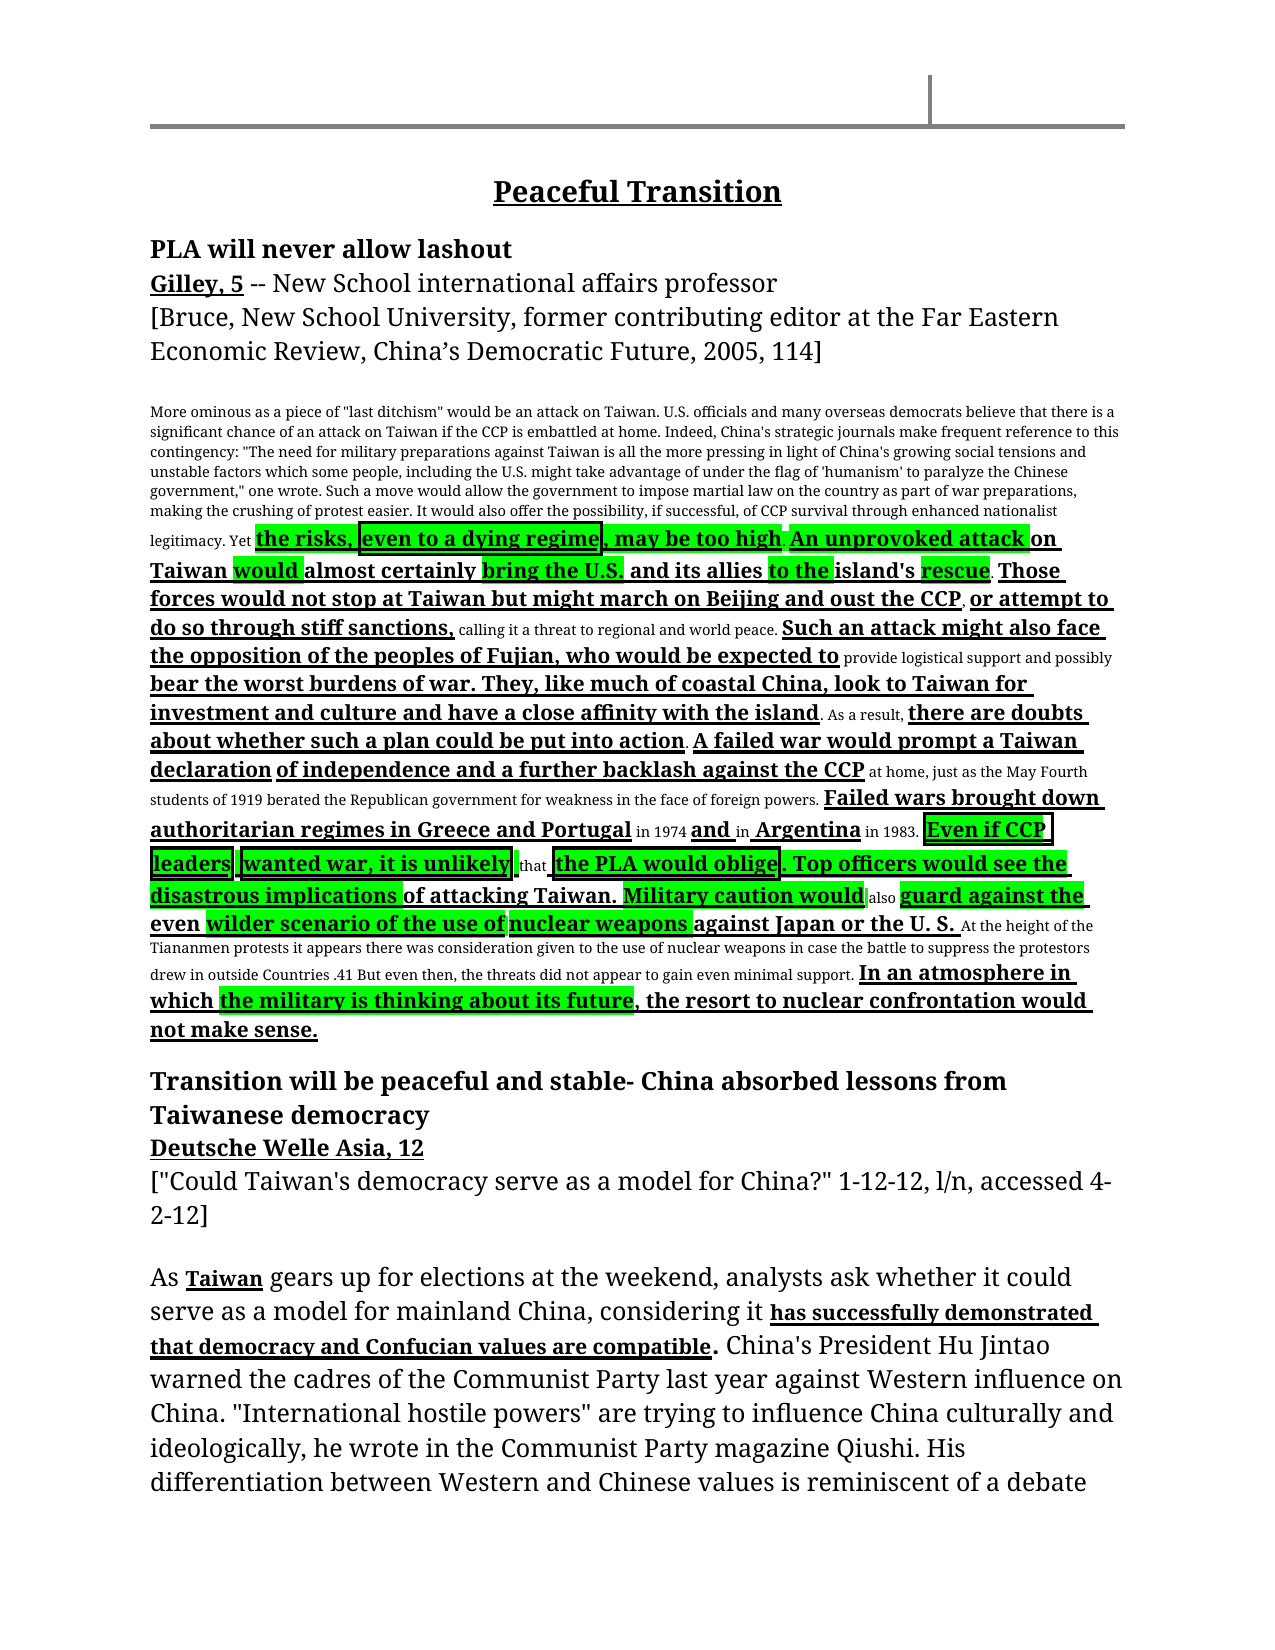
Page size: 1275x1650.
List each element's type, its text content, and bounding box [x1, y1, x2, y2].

text [Bruce, New School University, former contributing editor at the Far Eastern Economic Review, China’s Democratic Future, 2005, 114] [150, 299, 1125, 368]
text PLA will never allow lashout [150, 231, 1125, 265]
text Gilley, 5 -- New School international affairs professor [150, 265, 1125, 299]
text More ominous as a piece of "last ditchism" would be an attack on Taiwan. U.S. officials and many overseas democrats believe that there is a significant chance of an attack on Taiwan if the CCP is embattled at home. Indeed, China's strategic journals make frequent reference to this contingency: "The need for military preparations against Taiwan is all the more pressing in light of China's growing social tensions and unstable factors which some people, including the U.S. might take advantage of under the flag of 'humanism' to paralyze the Chinese government," one wrote. Such a move would allow the government to impose martial law on the country as part of war preparations, making the crushing of protest easier. It would also offer the possibility, if successful, of CCP survival through enhanced nationalist legitimacy. Yet the risks, even to a dying regime, may be too high. An unprovoked attack on Taiwan would almost certainly bring the U.S. and its allies to the island's rescue. Those forces would not stop at Taiwan but might march on Beijing and oust the CCP, or attempt to do so through stiff sanctions, calling it a threat to regional and world peace. Such an attack might also face the opposition of the peoples of Fujian, who would be expected to provide logistical support and possibly bear the worst burdens of war. They, like much of coastal China, look to Taiwan for investment and culture and have a close affinity with the island. As a result, there are doubts about whether such a plan could be put into action. A failed war would prompt a Taiwan declaration of independence and a further backlash against the CCP at home, just as the May Fourth students of 1919 berated the Republican government for weakness in the face of foreign powers. Failed wars brought down authoritarian regimes in Greece and Portugal in 1974 and in Argentina in 1983. Even if CCP leaders wanted war, it is unlikely that the PLA would oblige. Top officers would see the disastrous implications of attacking Taiwan. Military caution would also guard against the even wilder scenario of the use of nuclear weapons against Japan or the U. S. At the height of the Tiananmen protests it appears there was consideration given to the use of nuclear weapons in case the battle to suppress the protestors drew in outside Countries .41 But even then, the threats did not appear to gain even minimal support. In an atmosphere in which the military is thinking about its future, the resort to nuclear confrontation would not make sense. [150, 402, 1125, 1043]
text Deutsche Welle Asia, 12 [150, 1132, 1125, 1163]
text Transition will be peaceful and stable- China absorbed lessons from Taiwanese democracy [150, 1064, 1125, 1132]
text Peaceful Transition [150, 171, 1125, 211]
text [150, 1260, 1125, 1498]
text ["Could Taiwan's democracy serve as a model for China?" 1-12-12, l/n, accessed 4-2-12] [150, 1163, 1125, 1231]
